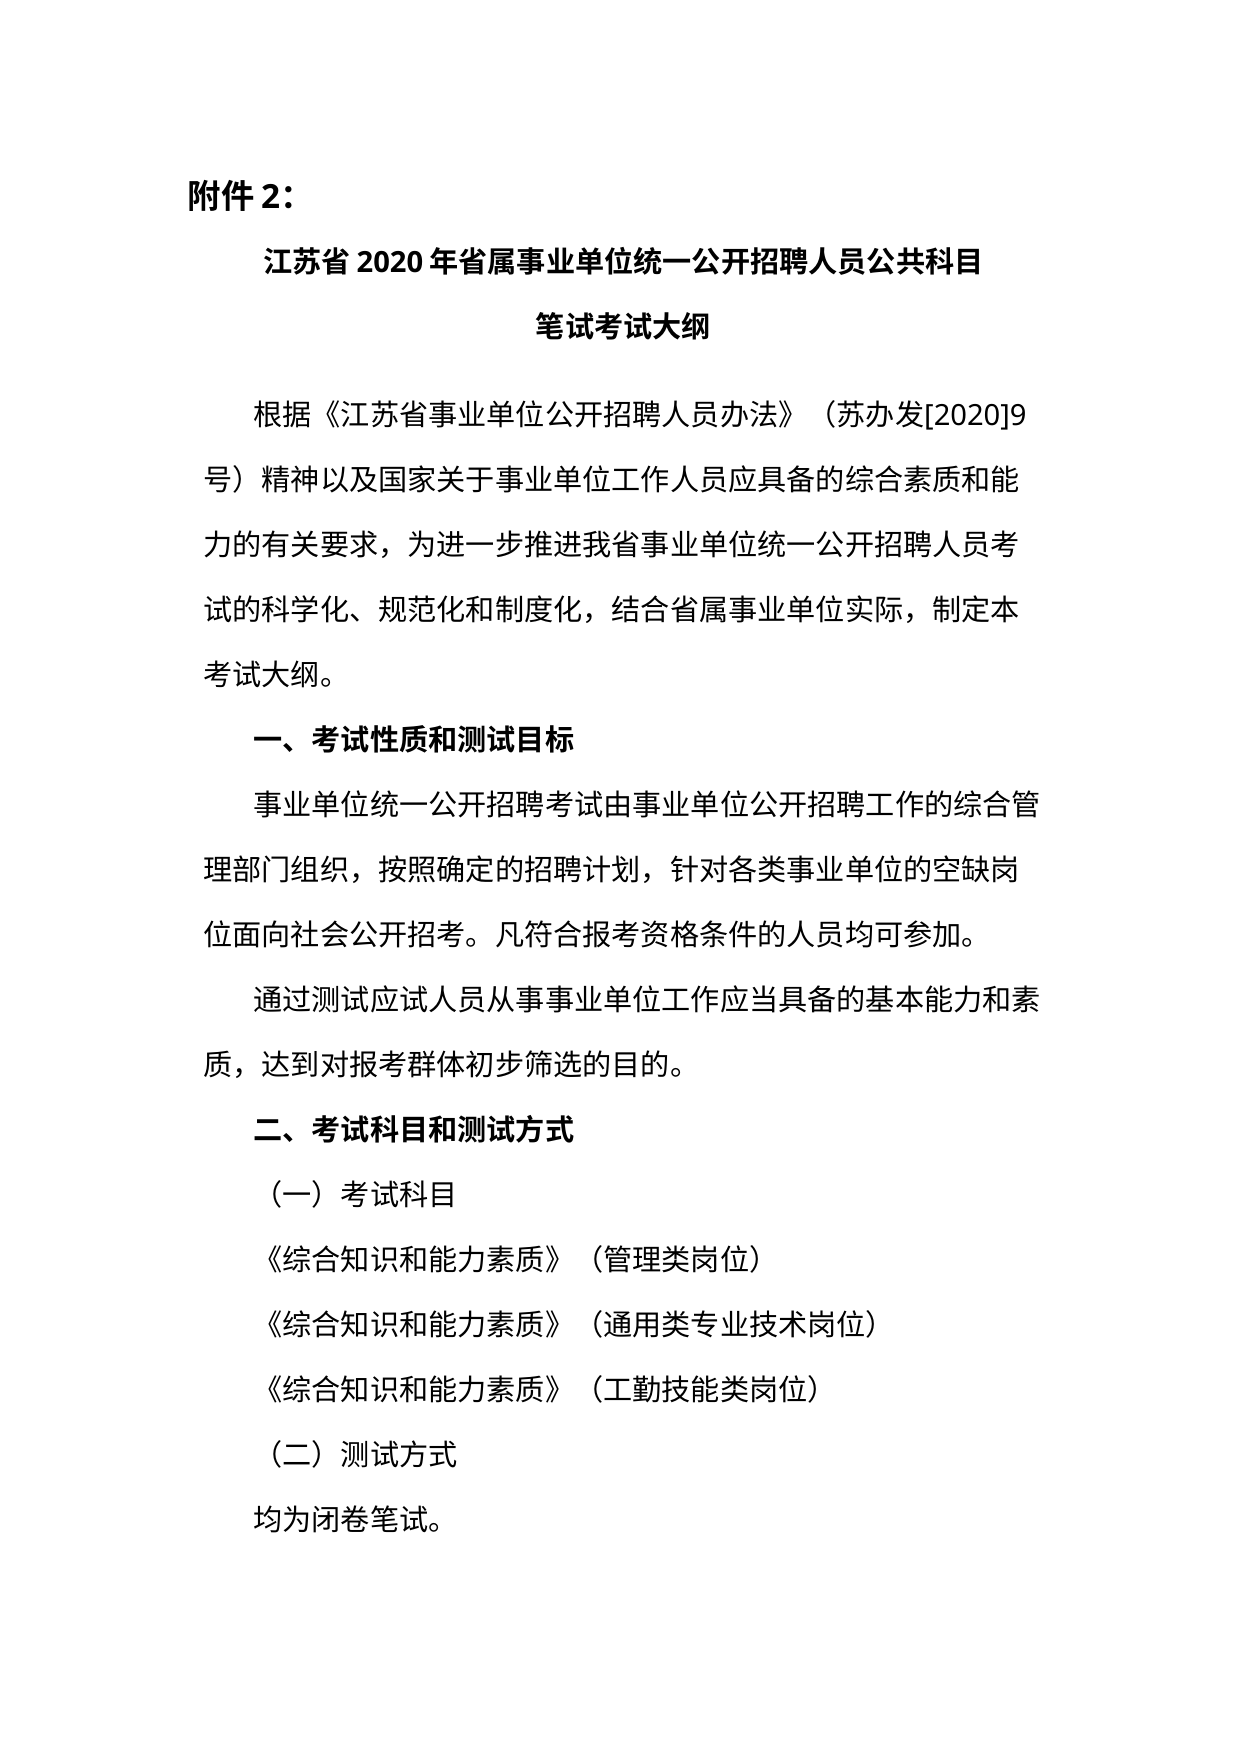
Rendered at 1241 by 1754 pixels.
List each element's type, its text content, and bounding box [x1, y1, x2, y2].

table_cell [188, 357, 1059, 1574]
text 附件2： [187, 162, 1053, 227]
table_header 江苏省2020年省属事业单位统一公开招聘人员公共科目 笔试考试大纲 [188, 227, 1059, 357]
